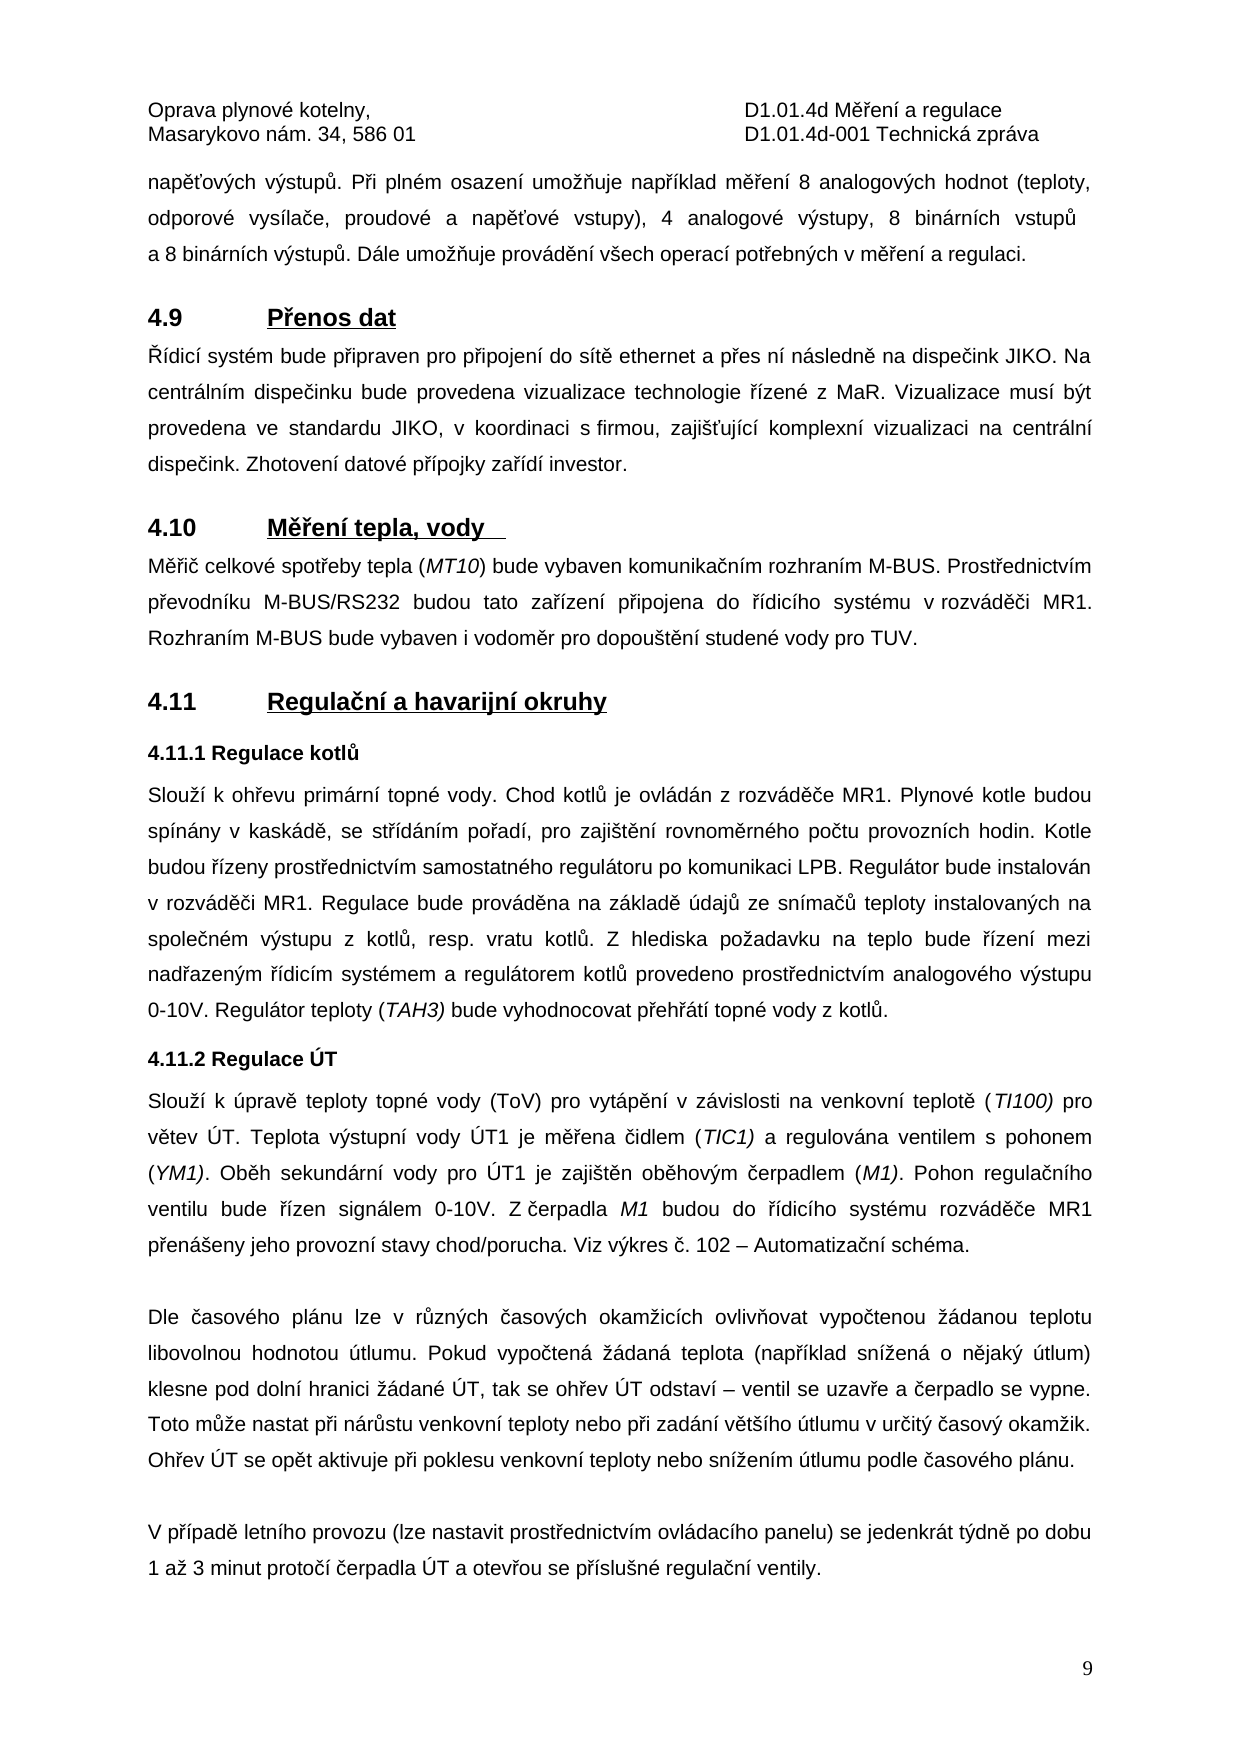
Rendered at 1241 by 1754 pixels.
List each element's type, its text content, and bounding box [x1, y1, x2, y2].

text Dle časového plánu lze v různých časových okamžicích ovlivňovat vypočtenou žádanou teplotu libovolnou hodnotou útlumu. Pokud vypočtená žádaná teplota (například snížená o nějaký útlum) klesne pod dolní hranici žádané ÚT, tak se ohřev ÚT odstaví – ventil se uzavře a čerpadlo se vypne. Toto může nastat při nárůstu venkovní teploty nebo při zadání většího útlumu v určitý časový okamžik. Ohřev ÚT se opět aktivuje při poklesu venkovní teploty nebo snížením útlumu podle časového plánu. [148, 1304, 1093, 1472]
subtitle Regulace ÚT [148, 1047, 1093, 1071]
text Slouží k úpravě teploty topné vody (ToV) pro vytápění v závislosti na venkovní teplotě (TI100) pro větev ÚT. Teplota výstupní vody ÚT1 je měřena čidlem (TIC1) a regulována ventilem s pohonem (YM1). Oběh sekundární vody pro ÚT1 je zajištěn oběhovým čerpadlem (M1). Pohon regulačního ventilu bude řízen signálem 0-10V. Z čerpadla M1 budou do řídicího systému rozváděče MR1 přenášeny jeho provozní stavy chod/porucha. Viz výkres č. 102 – Automatizační schéma. [148, 1089, 1093, 1257]
text Měřič celkové spotřeby tepla (MT10) bude vybaven komunikačním rozhraním M-BUS. Prostřednictvím převodníku M-BUS/RS232 budou tato zařízení připojena do řídicího systému v rozváděči MR1. Rozhraním M-BUS bude vybaven i vodoměr pro dopouštění studené vody pro TUV. [148, 554, 1093, 650]
text V případě letního provozu (lze nastavit prostřednictvím ovládacího panelu) se jedenkrát týdně po dobu 1 až 3 minut protočí čerpadla ÚT a otevřou se příslušné regulační ventily. [148, 1520, 1093, 1580]
subtitle Regulace kotlů [148, 740, 1093, 764]
subtitle Měření tepla, vody [148, 513, 1093, 541]
text Řídicí systém bude připraven pro připojení do sítě ethernet a přes ní následně na dispečink JIKO. Na centrálním dispečinku bude provedena vizualizace technologie řízené z MaR. Vizualizace musí být provedena ve standardu JIKO, v koordinaci s firmou, zajišťující komplexní vizualizaci na centrální dispečink. Zhotovení datové přípojky zařídí investor. [148, 344, 1093, 476]
subtitle Přenos dat [148, 303, 1093, 331]
subtitle Regulační a havarijní okruhy [148, 687, 1093, 715]
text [148, 170, 1093, 266]
text Slouží k ohřevu primární topné vody. Chod kotlů je ovládán z rozváděče MR1. Plynové kotle budou spínány v kaskádě, se střídáním pořadí, pro zajištění rovnoměrného počtu provozních hodin. Kotle budou řízeny prostřednictvím samostatného regulátoru po komunikaci LPB. Regulátor bude instalován v rozváděči MR1. Regulace bude prováděna na základě údajů ze snímačů teploty instalovaných na společném výstupu z kotlů, resp. vratu kotlů. Z hlediska požadavku na teplo bude řízení mezi nadřazeným řídicím systémem a regulátorem kotlů provedeno prostřednictvím analogového výstupu 0-10V. Regulátor teploty (TAH3) bude vyhodnocovat přehřátí topné vody z kotlů. [148, 783, 1093, 1022]
